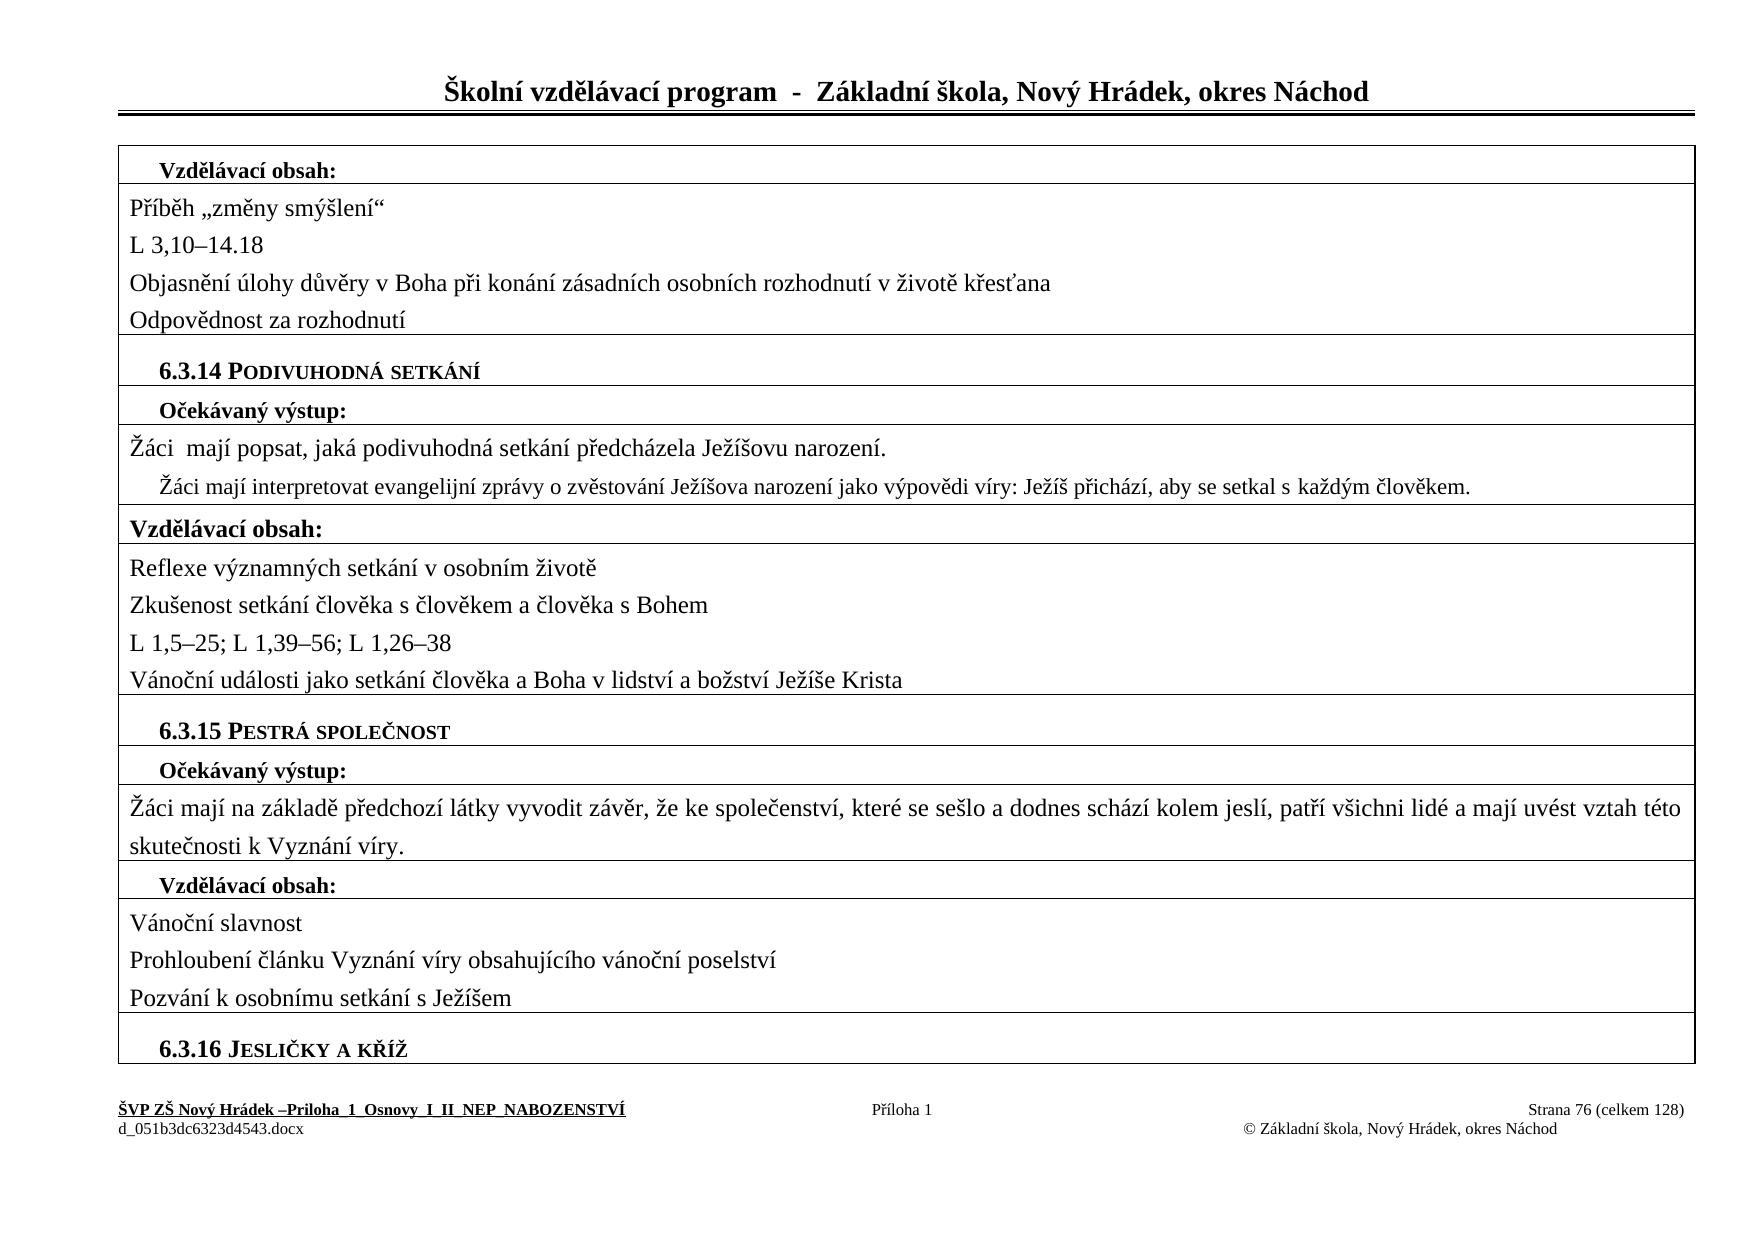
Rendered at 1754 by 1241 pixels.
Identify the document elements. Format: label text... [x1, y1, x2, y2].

table_cell Vzdělávací obsah: [119, 861, 1694, 898]
table_cell Vánoční slavnost Prohloubení článku Vyznání víry obsahujícího vánoční poselství Pozvání k osobnímu setkání s Ježíšem [119, 899, 1694, 1012]
table_cell Reflexe významných setkání v osobním životě Zkušenost setkání člověka s člověkem a člověka s Bohem L 1,5–25; L 1,39–56; L 1,26–38 Vánoční události jako setkání člověka a Boha v lidství a božství Ježíše Krista [119, 544, 1694, 694]
table_cell 6.3.16 Jesličky a kříž [119, 1013, 1694, 1063]
table_cell Vzdělávací obsah: [119, 505, 1694, 543]
table_cell Očekávaný výstup: [119, 746, 1694, 783]
table_cell Žáci mají popsat, jaká podivuhodná setkání předcházela Ježíšovu narození. Žáci mají interpretovat evangelijní zprávy o zvěstování Ježíšova narození jako výpovědi víry: Ježíš přichází, aby se setkal s každým člověkem. [119, 425, 1694, 504]
table_cell 6.3.14 Podivuhodná setkání [119, 335, 1694, 385]
table_cell Vzdělávací obsah: [119, 146, 1694, 183]
table_cell Žáci mají na základě předchozí látky vyvodit závěr, že ke společenství, které se sešlo a dodnes schází kolem jeslí, patří všichni lidé a mají uvést vztah této skutečnosti k Vyznání víry. [119, 785, 1694, 859]
table_cell Očekávaný výstup: [119, 386, 1694, 424]
table_cell Příběh „změny smýšlení“ L 3,10–14.18 Objasnění úlohy důvěry v Boha při konání zásadních osobních rozhodnutí v životě křesťana Odpovědnost za rozhodnutí [119, 184, 1694, 334]
table_cell 6.3.15 Pestrá společnost [119, 695, 1694, 745]
